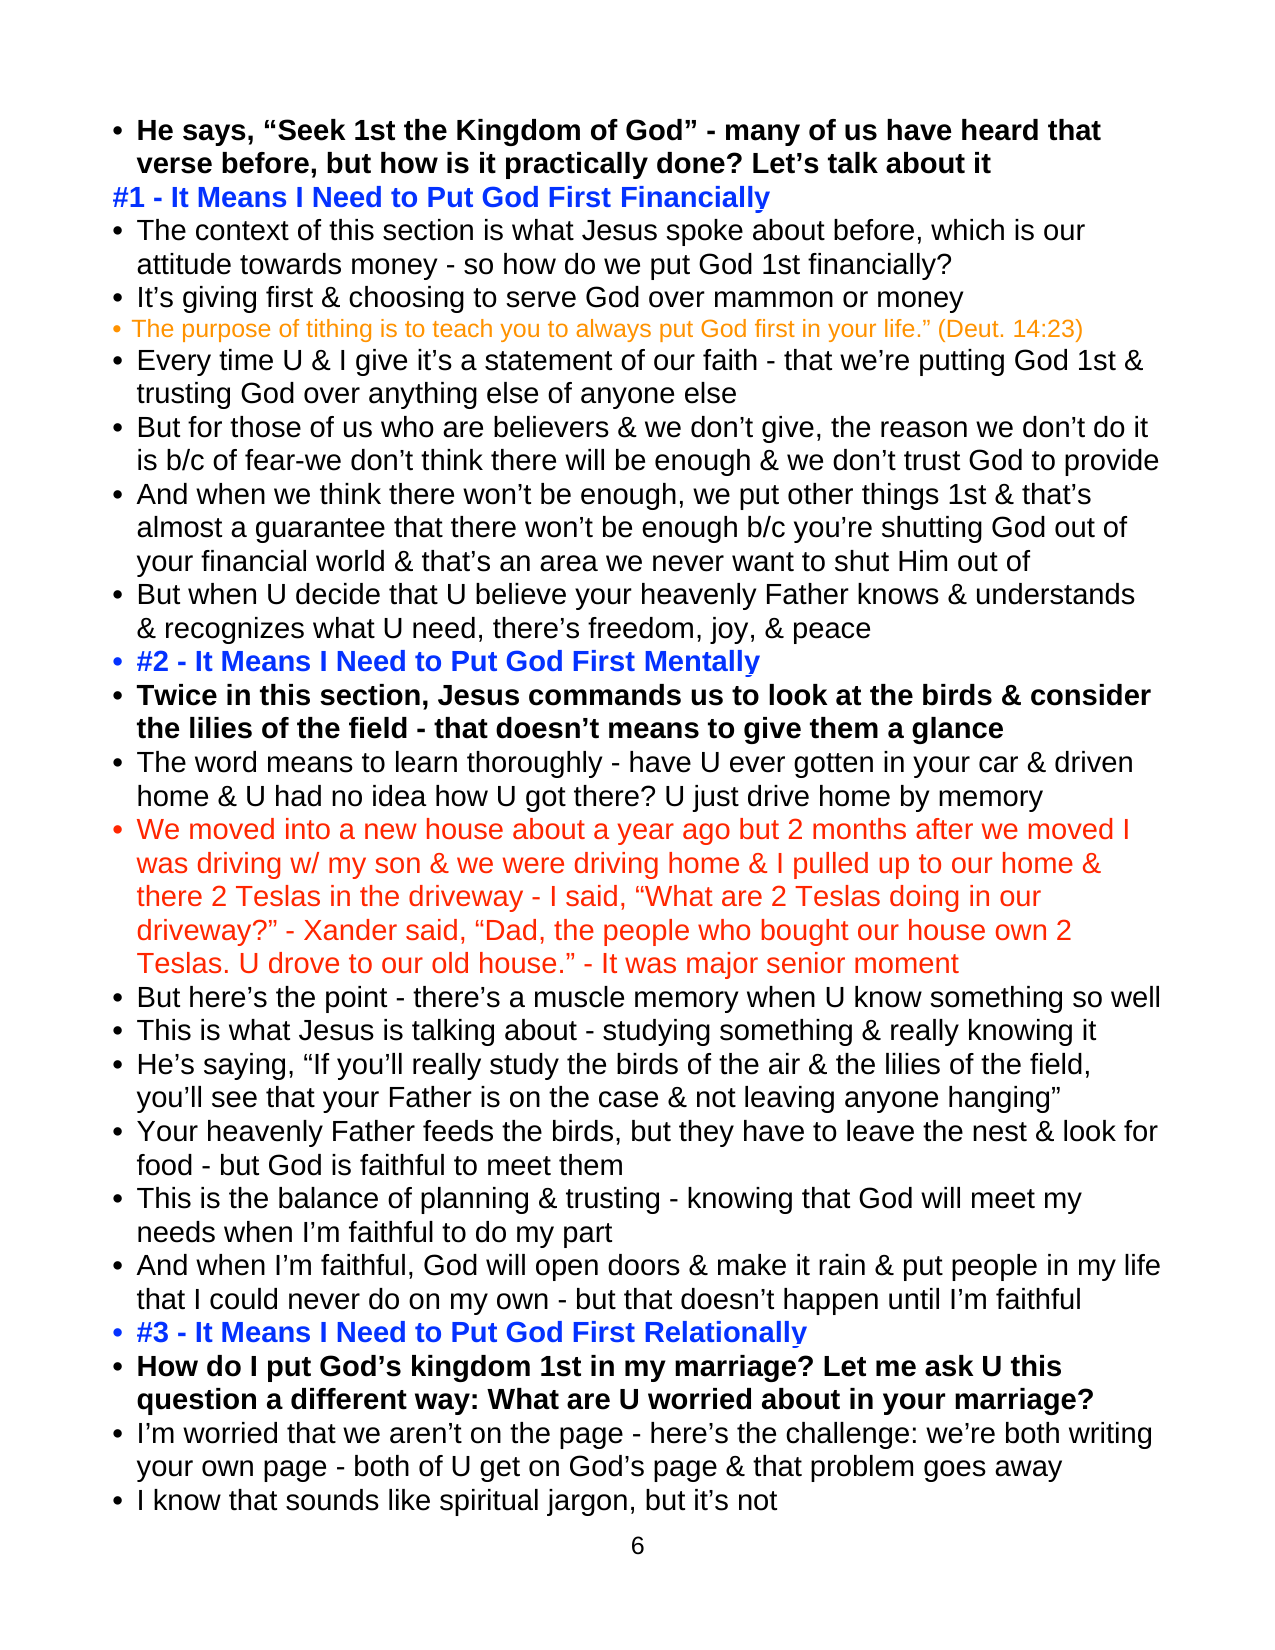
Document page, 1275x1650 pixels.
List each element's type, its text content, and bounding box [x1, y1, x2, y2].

list The purpose of tithing is to teach you to always put God first in your life.” (Deut. 14:23) [112, 314, 1162, 342]
list #3 - It Means I Need to Put God First Relationally [112, 1315, 1162, 1349]
text #1 - It Means I Need to Put God First Financially [112, 179, 1162, 213]
list It’s giving first & choosing to serve God over mammon or money [112, 280, 1162, 314]
list And when we think there won’t be enough, we put other things 1st & that’s almost a guarantee that there won’t be enough b/c you’re shutting God out of your financial world & that’s an area we never want to shut Him out of [112, 477, 1162, 577]
list I’m worried that we aren’t on the page - here’s the challenge: we’re both writing your own page - both of U get on God’s page & that problem goes away [112, 1416, 1162, 1483]
list This is the balance of planning & trusting - knowing that God will meet my needs when I’m faithful to do my part [112, 1181, 1162, 1248]
list But for those of us who are believers & we don’t give, the reason we don’t do it is b/c of fear-we don’t think there will be enough & we don’t trust God to provide [112, 409, 1162, 477]
list The word means to learn thoroughly - have U ever gotten in your car & driven home & U had no idea how U got there? U just drive home by memory [112, 745, 1162, 812]
list He says, “Seek 1st the Kingdom of God” - many of us have heard that verse before, but how is it practically done? Let’s talk about it [112, 112, 1162, 179]
list How do I put God’s kingdom 1st in my marriage? Let me ask U this question a different way: What are U worried about in your marriage? [112, 1349, 1162, 1416]
list Every time U & I give it’s a statement of our faith - that we’re putting God 1st & trusting God over anything else of anyone else [112, 342, 1162, 409]
list Twice in this section, Jesus commands us to look at the birds & consider the lilies of the field - that doesn’t means to give them a glance [112, 678, 1162, 745]
list This is what Jesus is talking about - studying something & really knowing it [112, 1013, 1162, 1047]
list But here’s the point - there’s a muscle memory when U know something so well [112, 980, 1162, 1013]
list But when U decide that U believe your heavenly Father knows & understands & recognizes what U need, there’s freedom, joy, & peace [112, 577, 1162, 644]
list We moved into a new house about a year ago but 2 months after we moved I was driving w/ my son & we were driving home & I pulled up to our home & there 2 Teslas in the driveway - I said, “What are 2 Teslas doing in our driveway?” - Xander said, “Dad, the people who bought our house own 2 Teslas. U drove to our old house.” - It was major senior moment [112, 812, 1162, 980]
list The context of this section is what Jesus spoke about before, which is our attitude towards money - so how do we put God 1st financially? [112, 213, 1162, 280]
list I know that sounds like spiritual jargon, but it’s not [112, 1483, 1162, 1516]
list He’s saying, “If you’ll really study the birds of the air & the lilies of the field, you’ll see that your Father is on the case & not leaving anyone hanging” [112, 1047, 1162, 1114]
list And when I’m faithful, God will open doors & make it rain & put people in my life that I could never do on my own - but that doesn’t happen until I’m faithful [112, 1248, 1162, 1315]
list Your heavenly Father feeds the birds, but they have to leave the nest & look for food - but God is faithful to meet them [112, 1114, 1162, 1181]
list #2 - It Means I Need to Put God First Mentally [112, 644, 1162, 678]
